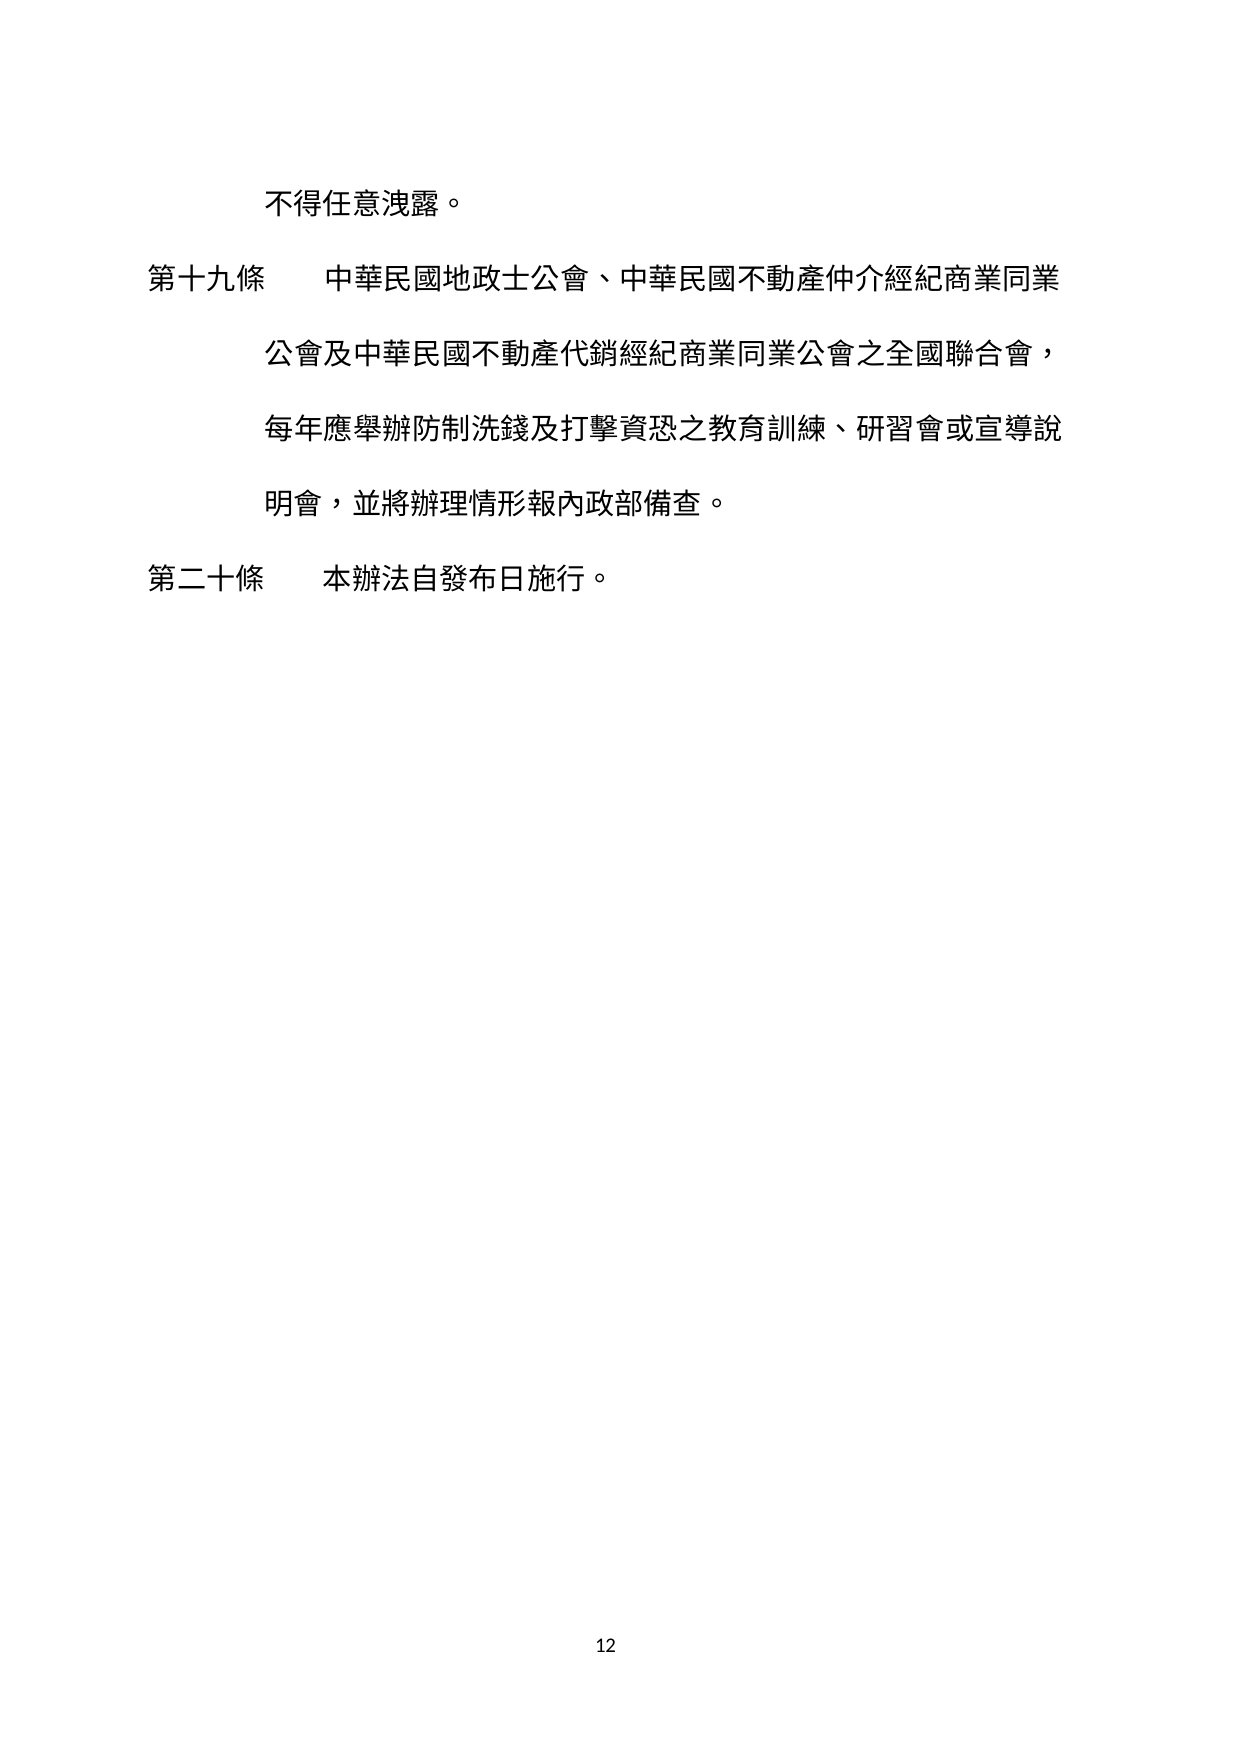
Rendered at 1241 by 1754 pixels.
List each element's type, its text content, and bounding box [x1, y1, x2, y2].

text 第二十條 本辦法自發布日施行。 [148, 539, 1063, 614]
text 第十九條 中華民國地政士公會、中華民國不動產仲介經紀商業同業公會及中華民國不動產代銷經紀商業同業公會之全國聯合會，每年應舉辦防制洗錢及打擊資恐之教育訓練、研習會或宣導說明會，並將辦理情形報內政部備查。 [148, 239, 1063, 539]
text 第十八條 地政士事務所及不動產經紀業所屬人員，對所發現疑似洗錢或資恐交易情形及向調查局申報之相關資訊，應保守秘密，不得任意洩露。 [148, 164, 1063, 239]
